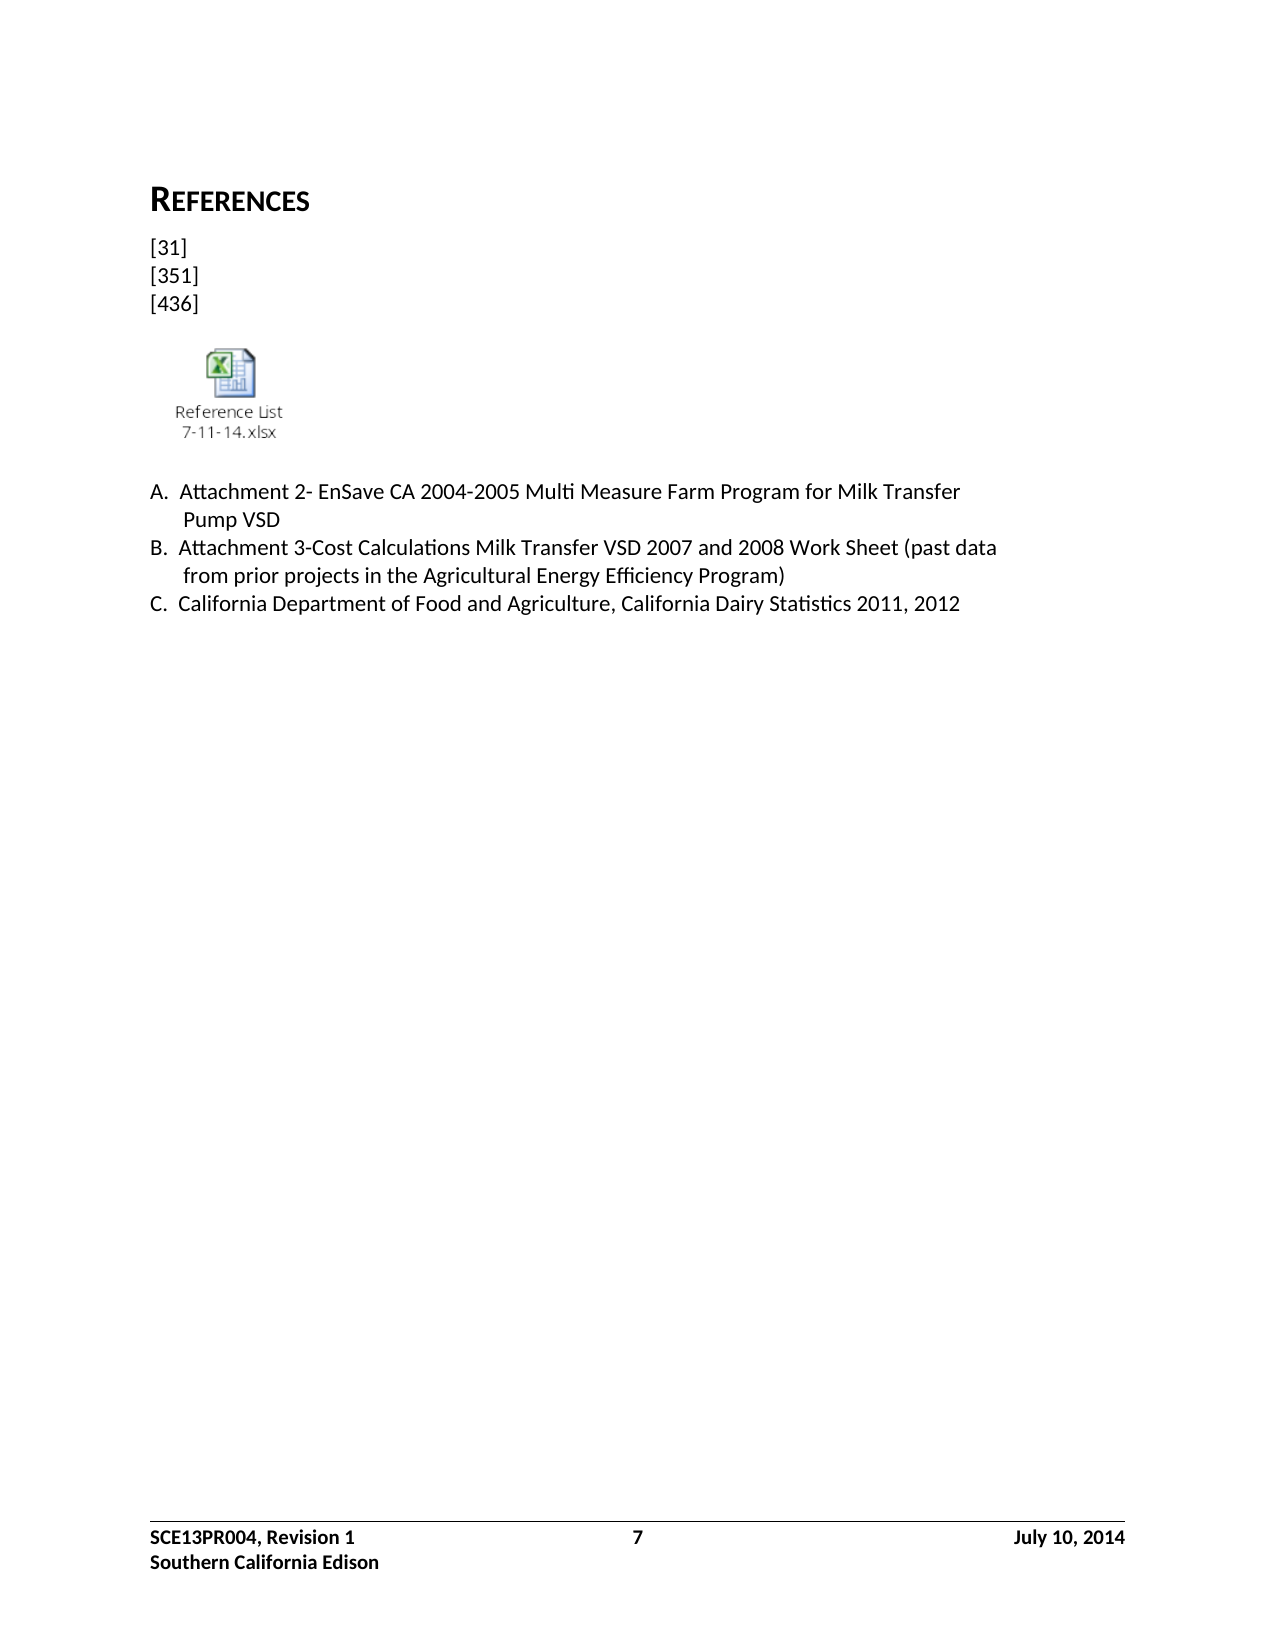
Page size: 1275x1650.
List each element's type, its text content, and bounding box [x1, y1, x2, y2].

text [436] [150, 289, 1125, 317]
text from prior projects in the Agricultural Energy Efficiency Program) [183, 561, 1125, 589]
text [31] [150, 233, 1125, 261]
text B. Attachment 3-Cost Calculations Milk Transfer VSD 2007 and 2008 Work Sheet (past data [150, 533, 1125, 561]
text Pump VSD [183, 505, 1125, 533]
subtitle References [150, 175, 1125, 221]
text [351] [150, 261, 1125, 289]
text C. California Department of Food and Agriculture, California Dairy Statistics 2011, 2012 [150, 589, 1125, 617]
text A. Attachment 2- EnSave CA 2004-2005 Multi Measure Farm Program for Milk Transfer [150, 477, 1125, 505]
